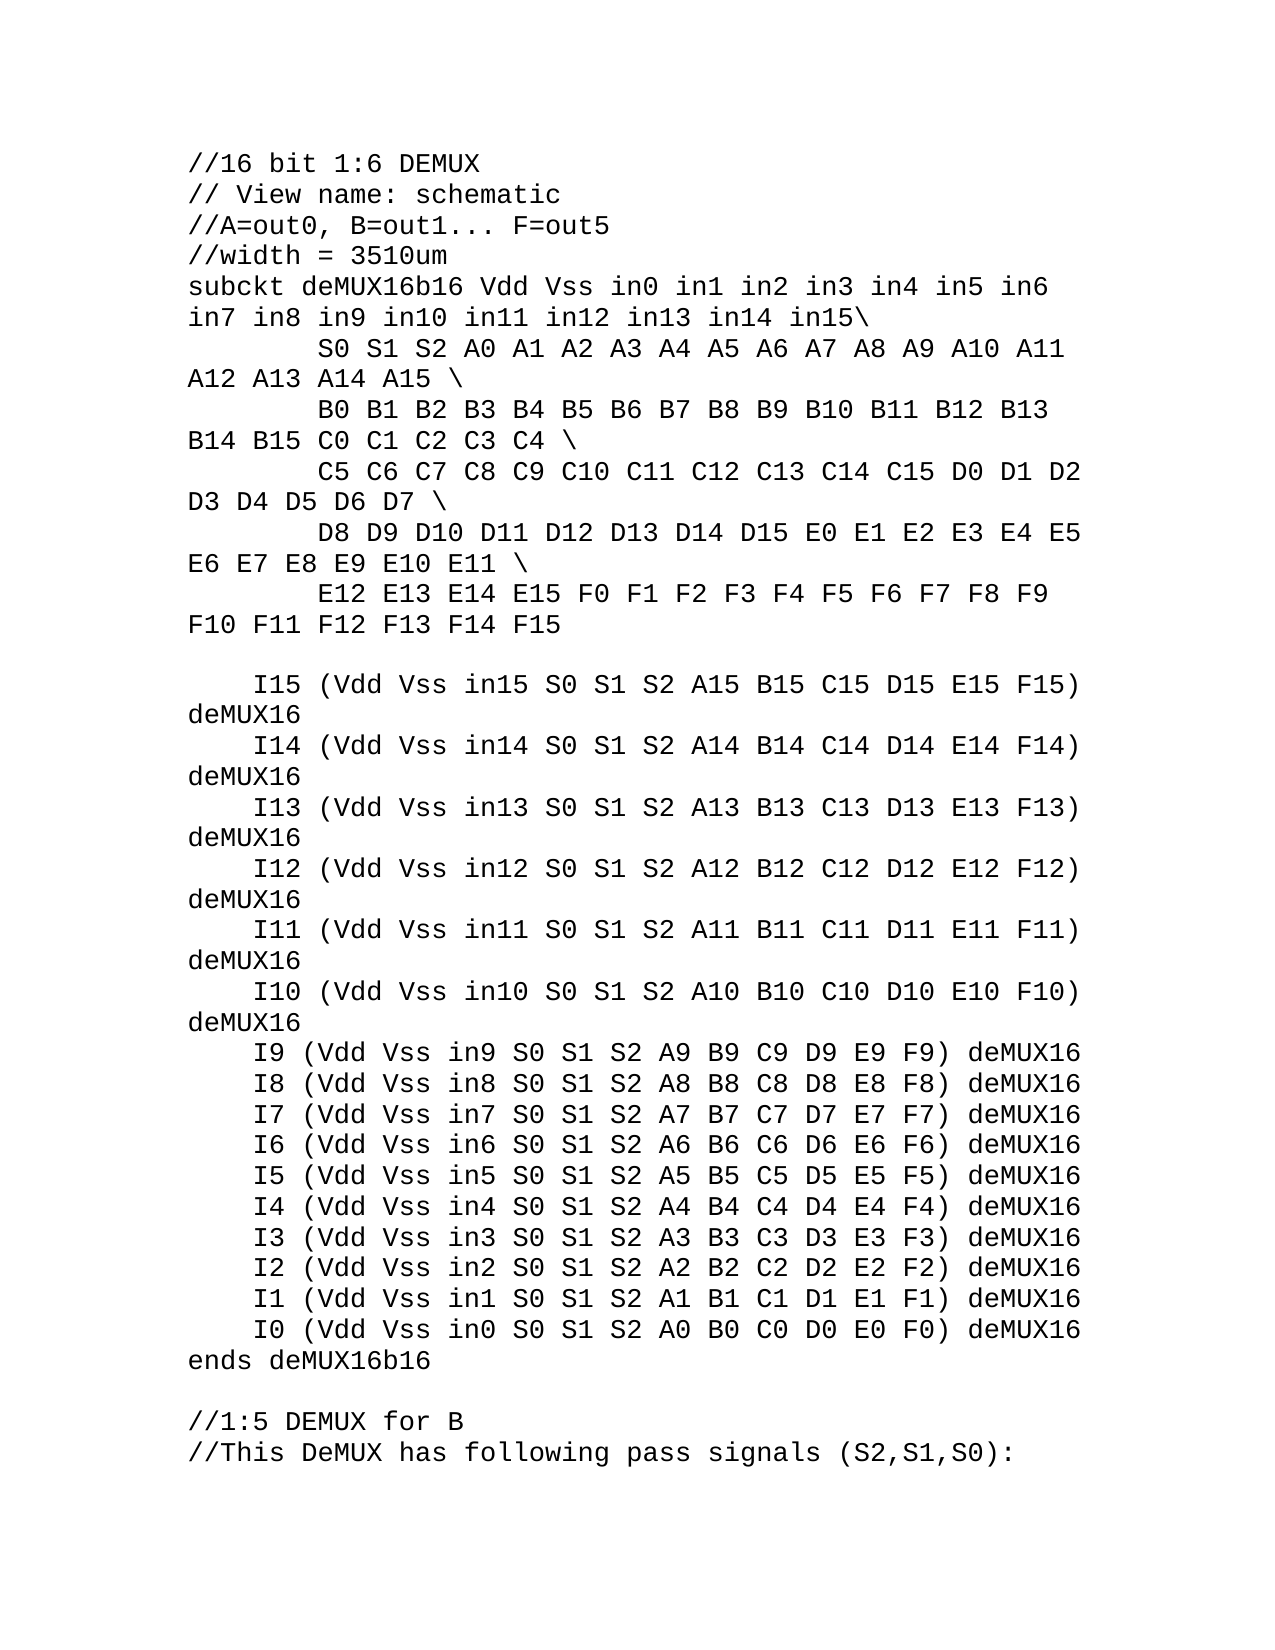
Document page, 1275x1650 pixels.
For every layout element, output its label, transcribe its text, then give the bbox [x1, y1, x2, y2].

text I6 (Vdd Vss in6 S0 S1 S2 A6 B6 C6 D6 E6 F6) deMUX16 [187, 1131, 1087, 1162]
text I4 (Vdd Vss in4 S0 S1 S2 A4 B4 C4 D4 E4 F4) deMUX16 [187, 1193, 1087, 1223]
text //This DeMUX has following pass signals (S2,S1,S0): [187, 1439, 1087, 1469]
text //width = 3510um [187, 242, 1087, 273]
text I11 (Vdd Vss in11 S0 S1 S2 A11 B11 C11 D11 E11 F11) deMUX16 [187, 916, 1087, 978]
text I0 (Vdd Vss in0 S0 S1 S2 A0 B0 C0 D0 E0 F0) deMUX16 [187, 1316, 1087, 1346]
text // View name: schematic [187, 181, 1087, 211]
text I14 (Vdd Vss in14 S0 S1 S2 A14 B14 C14 D14 E14 F14) deMUX16 [187, 732, 1087, 793]
text //1:5 DEMUX for B [187, 1408, 1087, 1439]
text I10 (Vdd Vss in10 S0 S1 S2 A10 B10 C10 D10 E10 F10) deMUX16 [187, 978, 1087, 1039]
text I1 (Vdd Vss in1 S0 S1 S2 A1 B1 C1 D1 E1 F1) deMUX16 [187, 1285, 1087, 1316]
text S0 S1 S2 A0 A1 A2 A3 A4 A5 A6 A7 A8 A9 A10 A11 A12 A13 A14 A15 \ [187, 334, 1087, 396]
text C5 C6 C7 C8 C9 C10 C11 C12 C13 C14 C15 D0 D1 D2 D3 D4 D5 D6 D7 \ [187, 457, 1087, 519]
text I7 (Vdd Vss in7 S0 S1 S2 A7 B7 C7 D7 E7 F7) deMUX16 [187, 1101, 1087, 1131]
text //16 bit 1:6 DEMUX [187, 150, 1087, 181]
text B0 B1 B2 B3 B4 B5 B6 B7 B8 B9 B10 B11 B12 B13 B14 B15 C0 C1 C2 C3 C4 \ [187, 396, 1087, 457]
text I3 (Vdd Vss in3 S0 S1 S2 A3 B3 C3 D3 E3 F3) deMUX16 [187, 1223, 1087, 1254]
text I13 (Vdd Vss in13 S0 S1 S2 A13 B13 C13 D13 E13 F13) deMUX16 [187, 793, 1087, 855]
text E12 E13 E14 E15 F0 F1 F2 F3 F4 F5 F6 F7 F8 F9 F10 F11 F12 F13 F14 F15 [187, 580, 1087, 642]
text I9 (Vdd Vss in9 S0 S1 S2 A9 B9 C9 D9 E9 F9) deMUX16 [187, 1039, 1087, 1070]
text I15 (Vdd Vss in15 S0 S1 S2 A15 B15 C15 D15 E15 F15) deMUX16 [187, 670, 1087, 732]
text I12 (Vdd Vss in12 S0 S1 S2 A12 B12 C12 D12 E12 F12) deMUX16 [187, 855, 1087, 916]
text I2 (Vdd Vss in2 S0 S1 S2 A2 B2 C2 D2 E2 F2) deMUX16 [187, 1254, 1087, 1285]
text I8 (Vdd Vss in8 S0 S1 S2 A8 B8 C8 D8 E8 F8) deMUX16 [187, 1070, 1087, 1101]
text subckt deMUX16b16 Vdd Vss in0 in1 in2 in3 in4 in5 in6 in7 in8 in9 in10 in11 in12 in13 in14 in15\ [187, 273, 1087, 334]
text ends deMUX16b16 [187, 1346, 1087, 1377]
text I5 (Vdd Vss in5 S0 S1 S2 A5 B5 C5 D5 E5 F5) deMUX16 [187, 1162, 1087, 1193]
text //A=out0, B=out1... F=out5 [187, 211, 1087, 242]
text D8 D9 D10 D11 D12 D13 D14 D15 E0 E1 E2 E3 E4 E5 E6 E7 E8 E9 E10 E11 \ [187, 519, 1087, 580]
